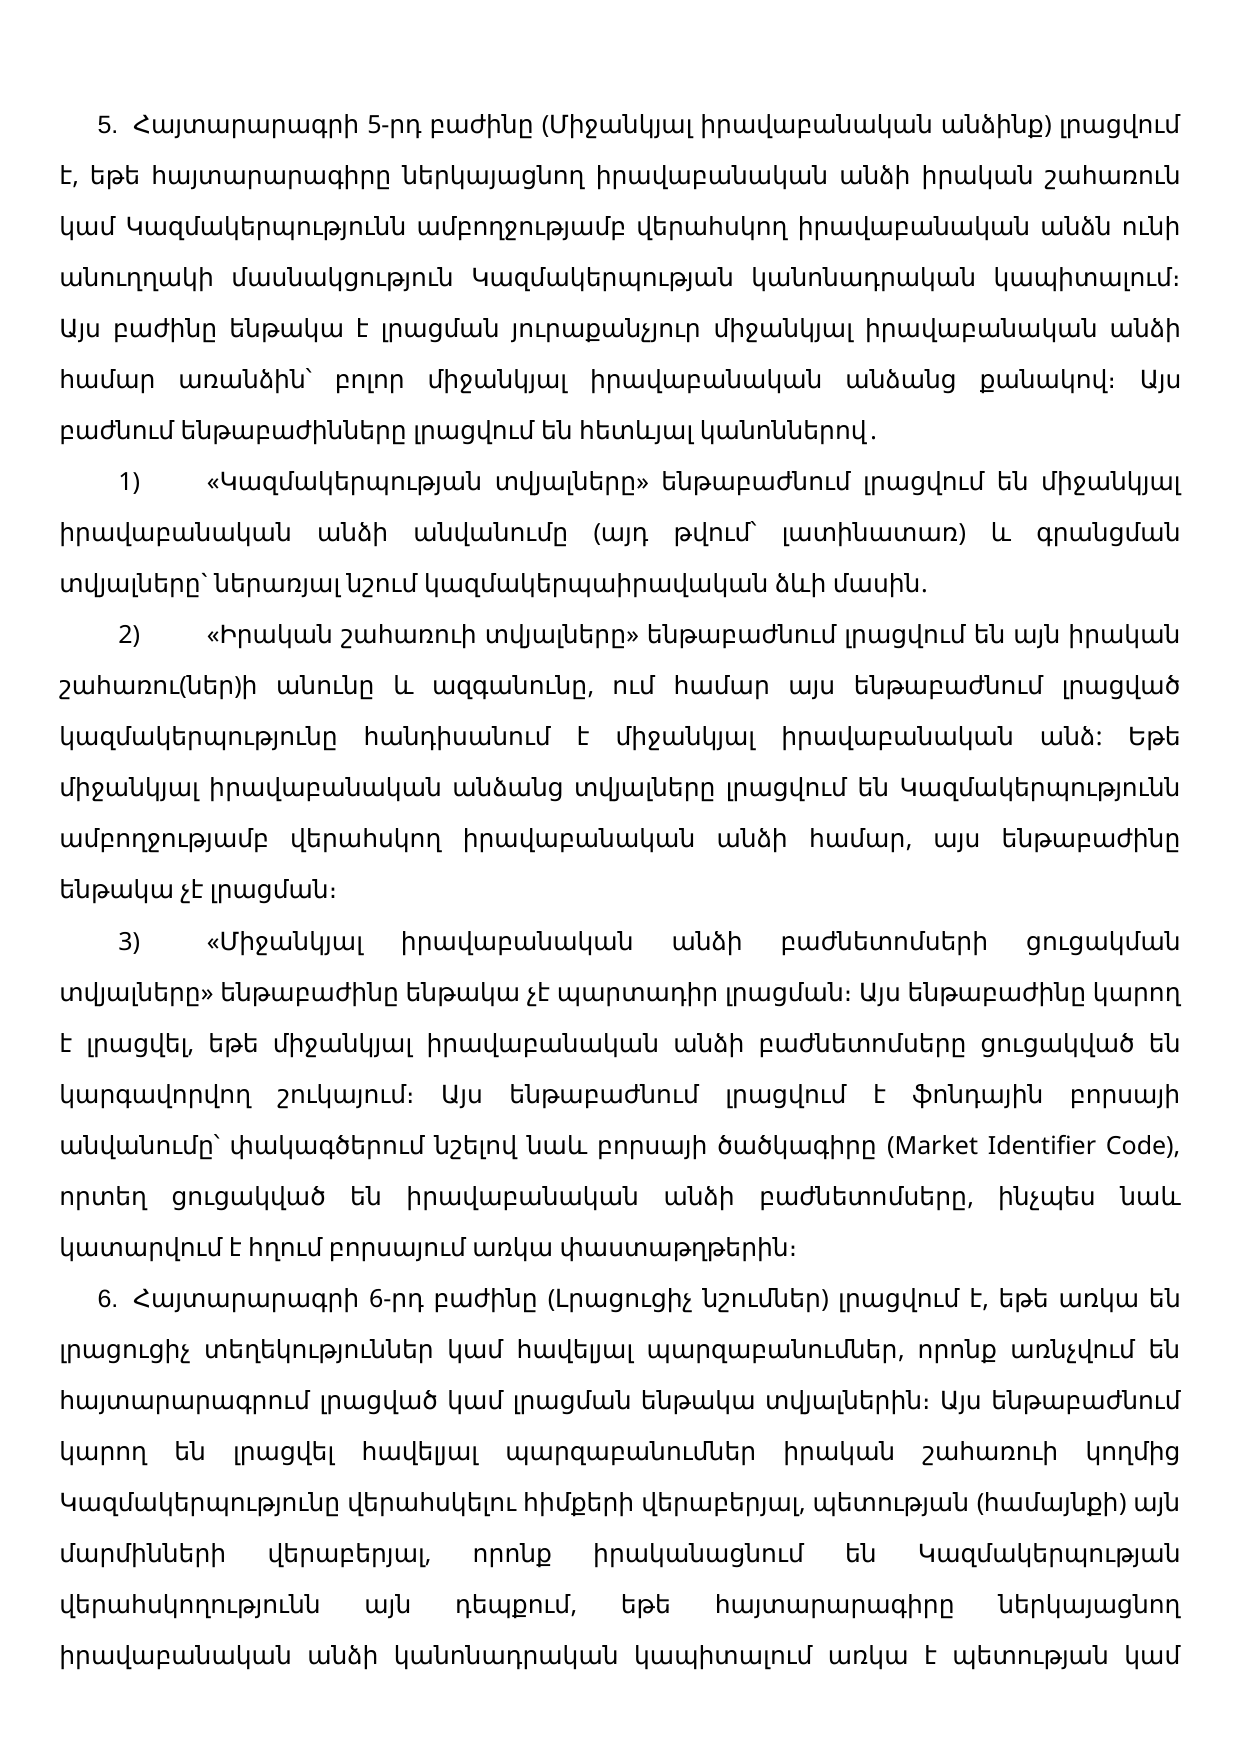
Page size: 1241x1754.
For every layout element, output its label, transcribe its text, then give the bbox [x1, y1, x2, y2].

list «Կազմակերպության տվյալները» ենթաբաժնում լրացվում են միջանկյալ իրավաբանական անձի անվանումը (այդ թվում՝ լատինատառ) և գրանցման տվյալները` ներառյալ նշում կազմակերպաիրավական ձևի մասին. [59, 464, 1181, 600]
list «Միջանկյալ իրավաբանական անձի բաժնետոմսերի ցուցակման տվյալները» ենթաբաժինը ենթակա չէ պարտադիր լրացման։ Այս ենթաբաժինը կարող է լրացվել, եթե միջանկյալ իրավաբանական անձի բաժնետոմսերը ցուցակված են կարգավորվող շուկայում։ Այս ենթաբաժնում լրացվում է ֆոնդային բորսայի անվանումը՝ փակագծերում նշելով նաև բորսայի ծածկագիրը (Market Identifier Code), որտեղ ցուցակված են իրավաբանական անձի բաժնետոմսերը, ինչպես նաև կատարվում է հղում բորսայում առկա փաստաթղթերին։ [59, 923, 1181, 1263]
list Հայտարարագրի 5-րդ բաժինը (Միջանկյալ իրավաբանական անձինք) լրացվում է, եթե հայտարարագիրը ներկայացնող իրավաբանական անձի իրական շահառուն կամ Կազմակերպությունն ամբողջությամբ վերահսկող իրավաբանական անձն ունի անուղղակի մասնակցություն Կազմակերպության կանոնադրական կապիտալում։ Այս բաժինը ենթակա է լրացման յուրաքանչյուր միջանկյալ իրավաբանական անձի համար առանձին՝ բոլոր միջանկյալ իրավաբանական անձանց քանակով։ Այս բաժնում ենթաբաժինները լրացվում են հետևյալ կանոններով․ [59, 107, 1181, 447]
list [59, 1281, 1181, 1672]
list «Իրական շահառուի տվյալները» ենթաբաժնում լրացվում են այն իրական շահառու(ներ)ի անունը և ազգանունը, ում համար այս ենթաբաժնում լրացված կազմակերպությունը հանդիսանում է միջանկյալ իրավաբանական անձ: Եթե միջանկյալ իրավաբանական անձանց տվյալները լրացվում են Կազմակերպությունն ամբողջությամբ վերահսկող իրավաբանական անձի համար, այս ենթաբաժինը ենթակա չէ լրացման։ [59, 617, 1181, 906]
